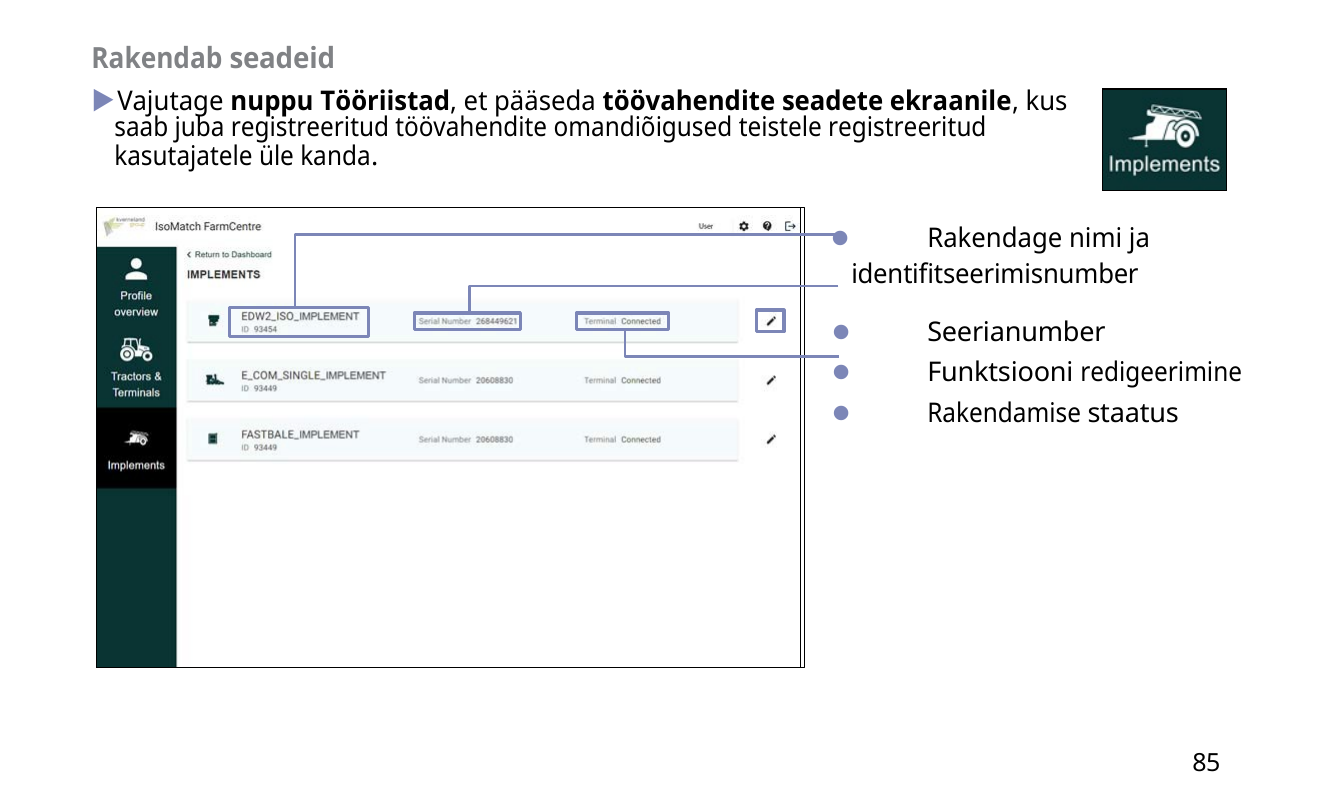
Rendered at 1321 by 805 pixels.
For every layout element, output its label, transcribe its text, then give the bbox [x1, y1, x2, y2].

subtitle Rakendab seadeid [91, 37, 1258, 77]
list Rakendage nimi ja identifitseerimisnumber [831, 218, 1258, 292]
picture [578, 315, 667, 328]
list Seerianumber [832, 312, 1258, 349]
picture [97, 208, 800, 667]
list Vajutage nuppu Tööriistad, et pääseda töövahendite seadete ekraanile, kus saab juba registreeritud töövahendite omandiõigused teistele registreeritud kasutajatele üle kanda. [91, 87, 1088, 174]
list Funktsiooni redigeerimine [832, 353, 1258, 389]
picture [1103, 90, 1226, 190]
picture [416, 315, 519, 328]
picture [231, 309, 367, 335]
list Rakendamise staatus [832, 394, 1258, 431]
